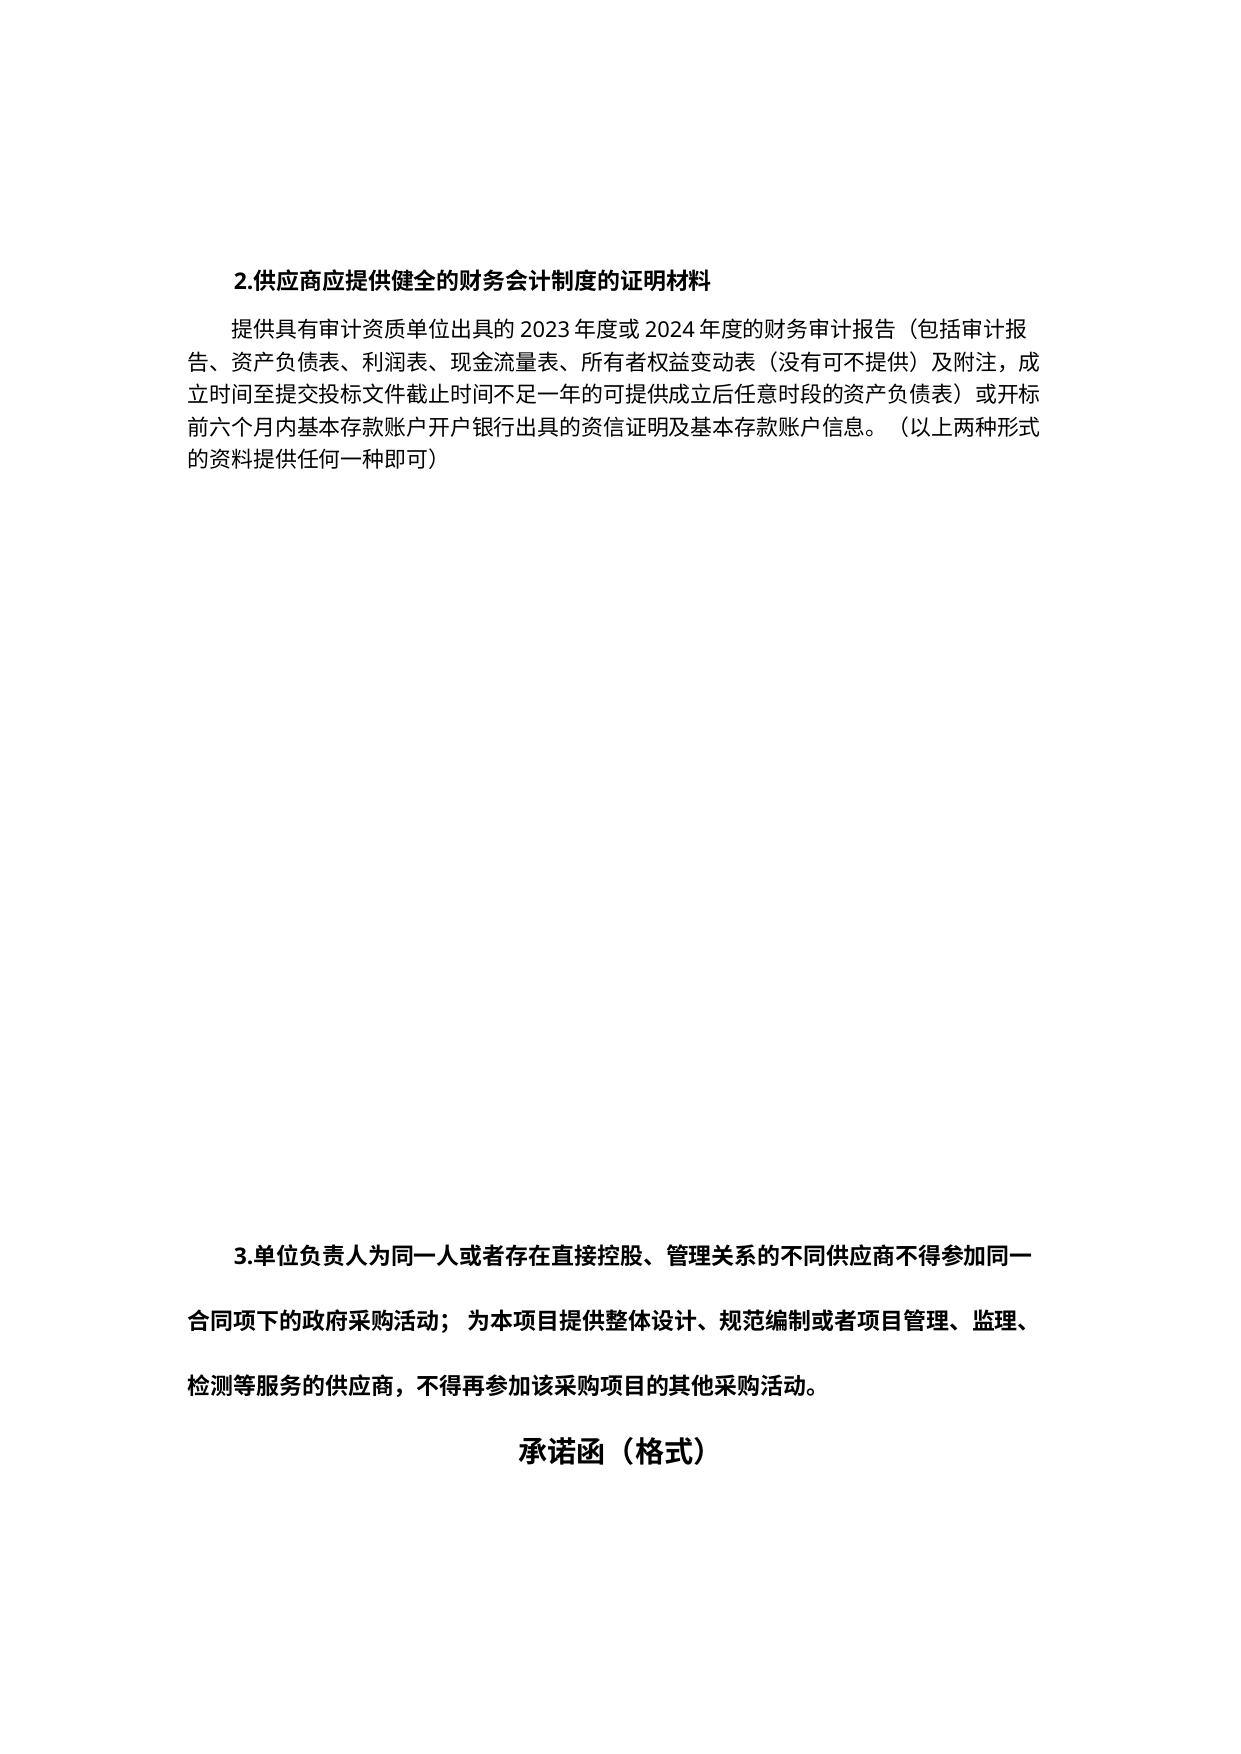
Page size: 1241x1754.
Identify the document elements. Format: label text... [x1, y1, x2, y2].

list 2.供应商应提供健全的财务会计制度的证明材料 [187, 247, 1053, 312]
list 提供具有审计资质单位出具的2023年度或2024年度的财务审计报告（包括审计报告、资产负债表、利润表、现金流量表、所有者权益变动表（没有可不提供）及附注，成立时间至提交投标文件截止时间不足一年的可提供成立后任意时段的资产负债表）或开标前六个月内基本存款账户开户银行出具的资信证明及基本存款账户信息。（以上两种形式的资料提供任何一种即可） [187, 312, 1053, 474]
text 承诺函（格式） [187, 1417, 1053, 1482]
list 3.单位负责人为同一人或者存在直接控股、管理关系的不同供应商不得参加同一合同项下的政府采购活动； 为本项目提供整体设计、规范编制或者项目管理、监理、检测等服务的供应商，不得再参加该采购项目的其他采购活动。 [187, 1222, 1053, 1417]
